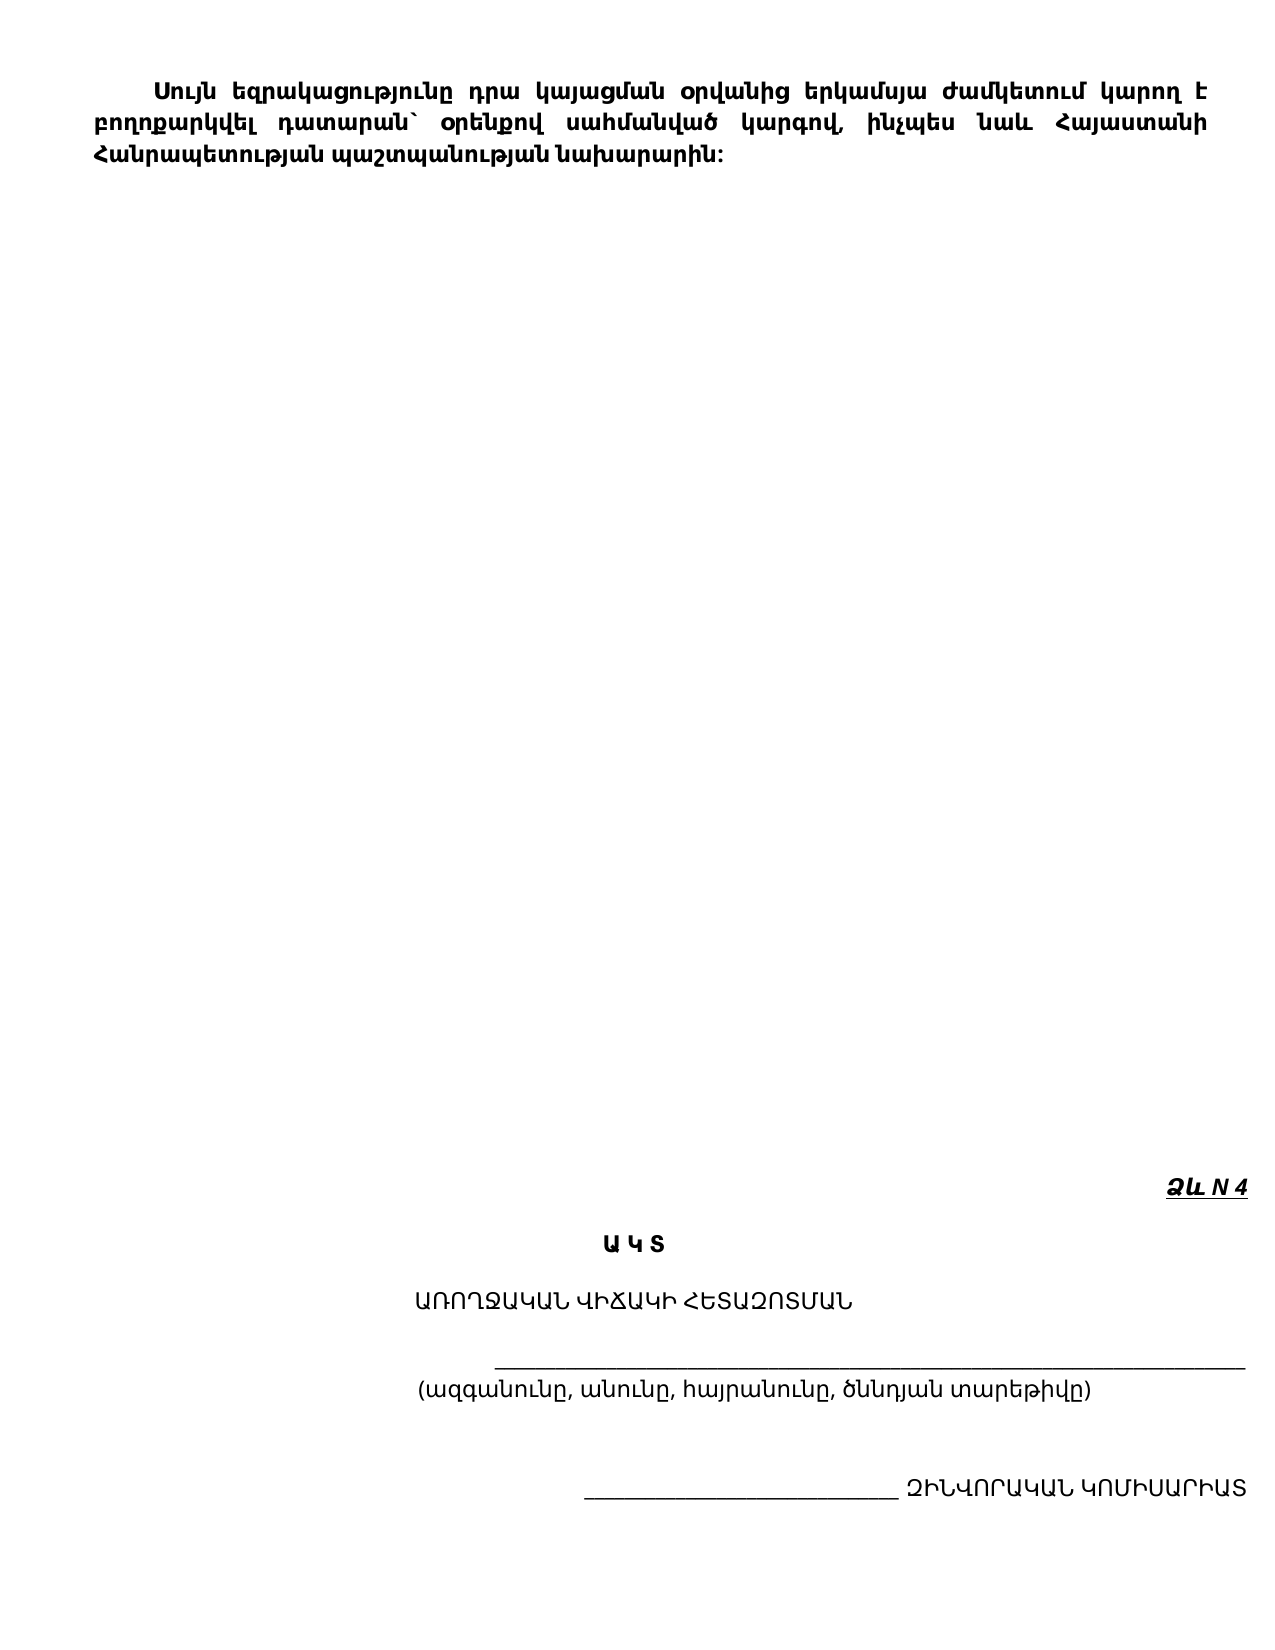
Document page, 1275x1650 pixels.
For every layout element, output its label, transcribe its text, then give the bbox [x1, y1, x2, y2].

text _______________________________ ԶԻՆՎՈՐԱԿԱՆ ԿՈՄԻՍԱՐԻԱՏ [20, 1472, 1247, 1503]
text ԱՌՈՂՋԱԿԱՆ ՎԻՃԱԿԻ ՀԵՏԱԶՈՏՄԱՆ [20, 1285, 1247, 1316]
text Սույն եզրակացությունը դրա կայացման օրվանից երկամսյա ժամկետում կարող է բողոքարկվել դատարան` օրենքով սահմանված կարգով, ինչպես նաև Հայաստանի Հանրապետության պաշտպանության նախարարին: [94, 75, 1209, 169]
text (ազգանունը, անունը, հայրանունը, ծննդյան տարեթիվը) [20, 1373, 1247, 1404]
text Ձև N 4 [6, 1171, 1247, 1203]
text Ա Կ Տ [20, 1228, 1247, 1259]
text __________________________________________________________________________ [20, 1342, 1247, 1373]
